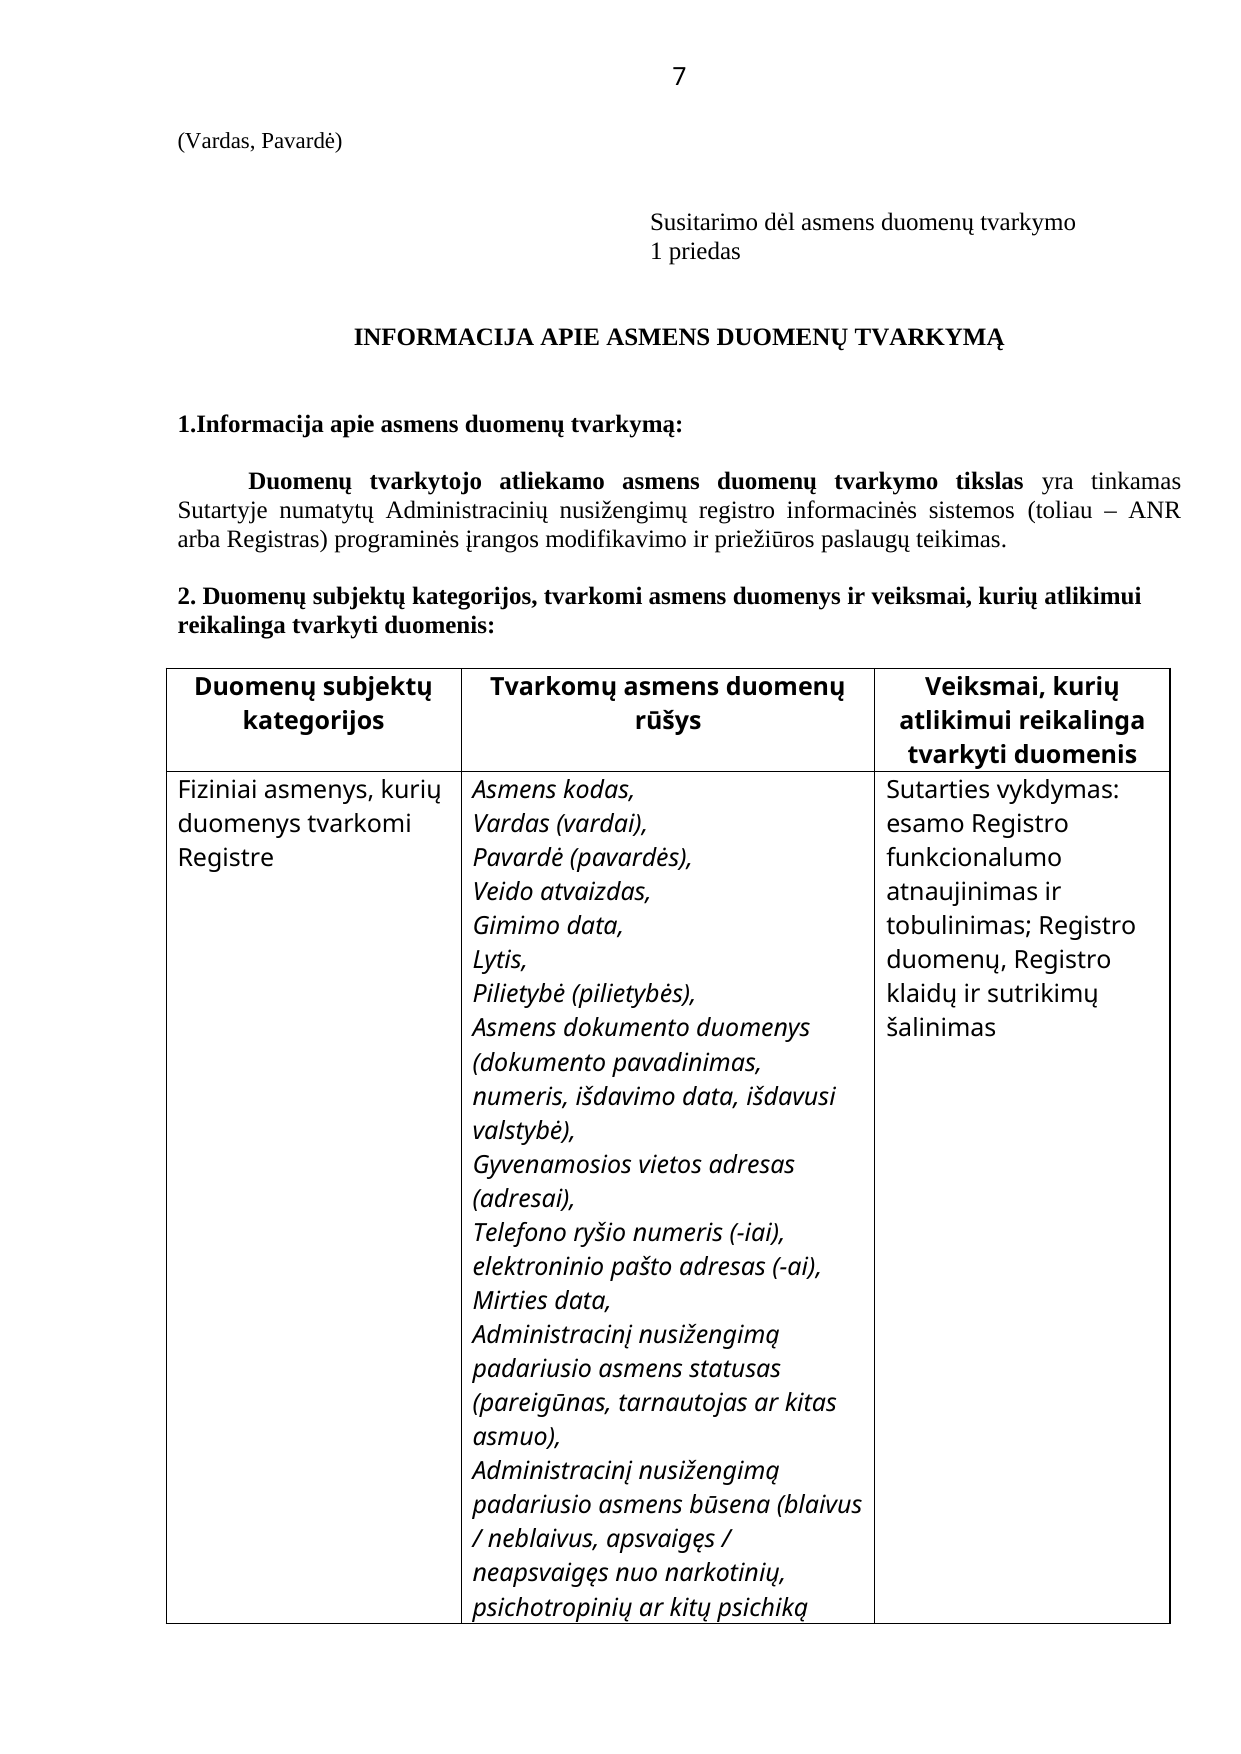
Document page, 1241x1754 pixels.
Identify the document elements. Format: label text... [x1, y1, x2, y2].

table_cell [167, 772, 461, 1623]
list (Vardas, Pavardė) [177, 127, 1181, 153]
text 1.Informacija apie asmens duomenų tvarkymą: [177, 409, 1181, 437]
text Susitarimo dėl asmens duomenų tvarkymo [650, 207, 1181, 236]
text INFORMACIJA APIE ASMENS DUOMENŲ TVARKYMĄ [177, 322, 1181, 351]
text 1 priedas [650, 236, 1181, 264]
table_header Duomenų subjektų kategorijos [167, 669, 461, 771]
text 2. Duomenų subjektų kategorijos, tvarkomi asmens duomenys ir veiksmai, kurių atlikimui reikalinga tvarkyti duomenis: [177, 581, 1181, 639]
table_header Veiksmai, kurių atlikimui reikalinga tvarkyti duomenis [875, 669, 1169, 771]
table_header Tvarkomų asmens duomenų rūšys [462, 669, 874, 771]
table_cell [875, 772, 1169, 1623]
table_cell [462, 772, 874, 1623]
text Duomenų tvarkytojo atliekamo asmens duomenų tvarkymo tikslas yra tinkamas Sutartyje numatytų Administracinių nusižengimų registro informacinės sistemos (toliau – ANR arba Registras) programinės įrangos modifikavimo ir priežiūros paslaugų teikimas. [177, 466, 1181, 552]
